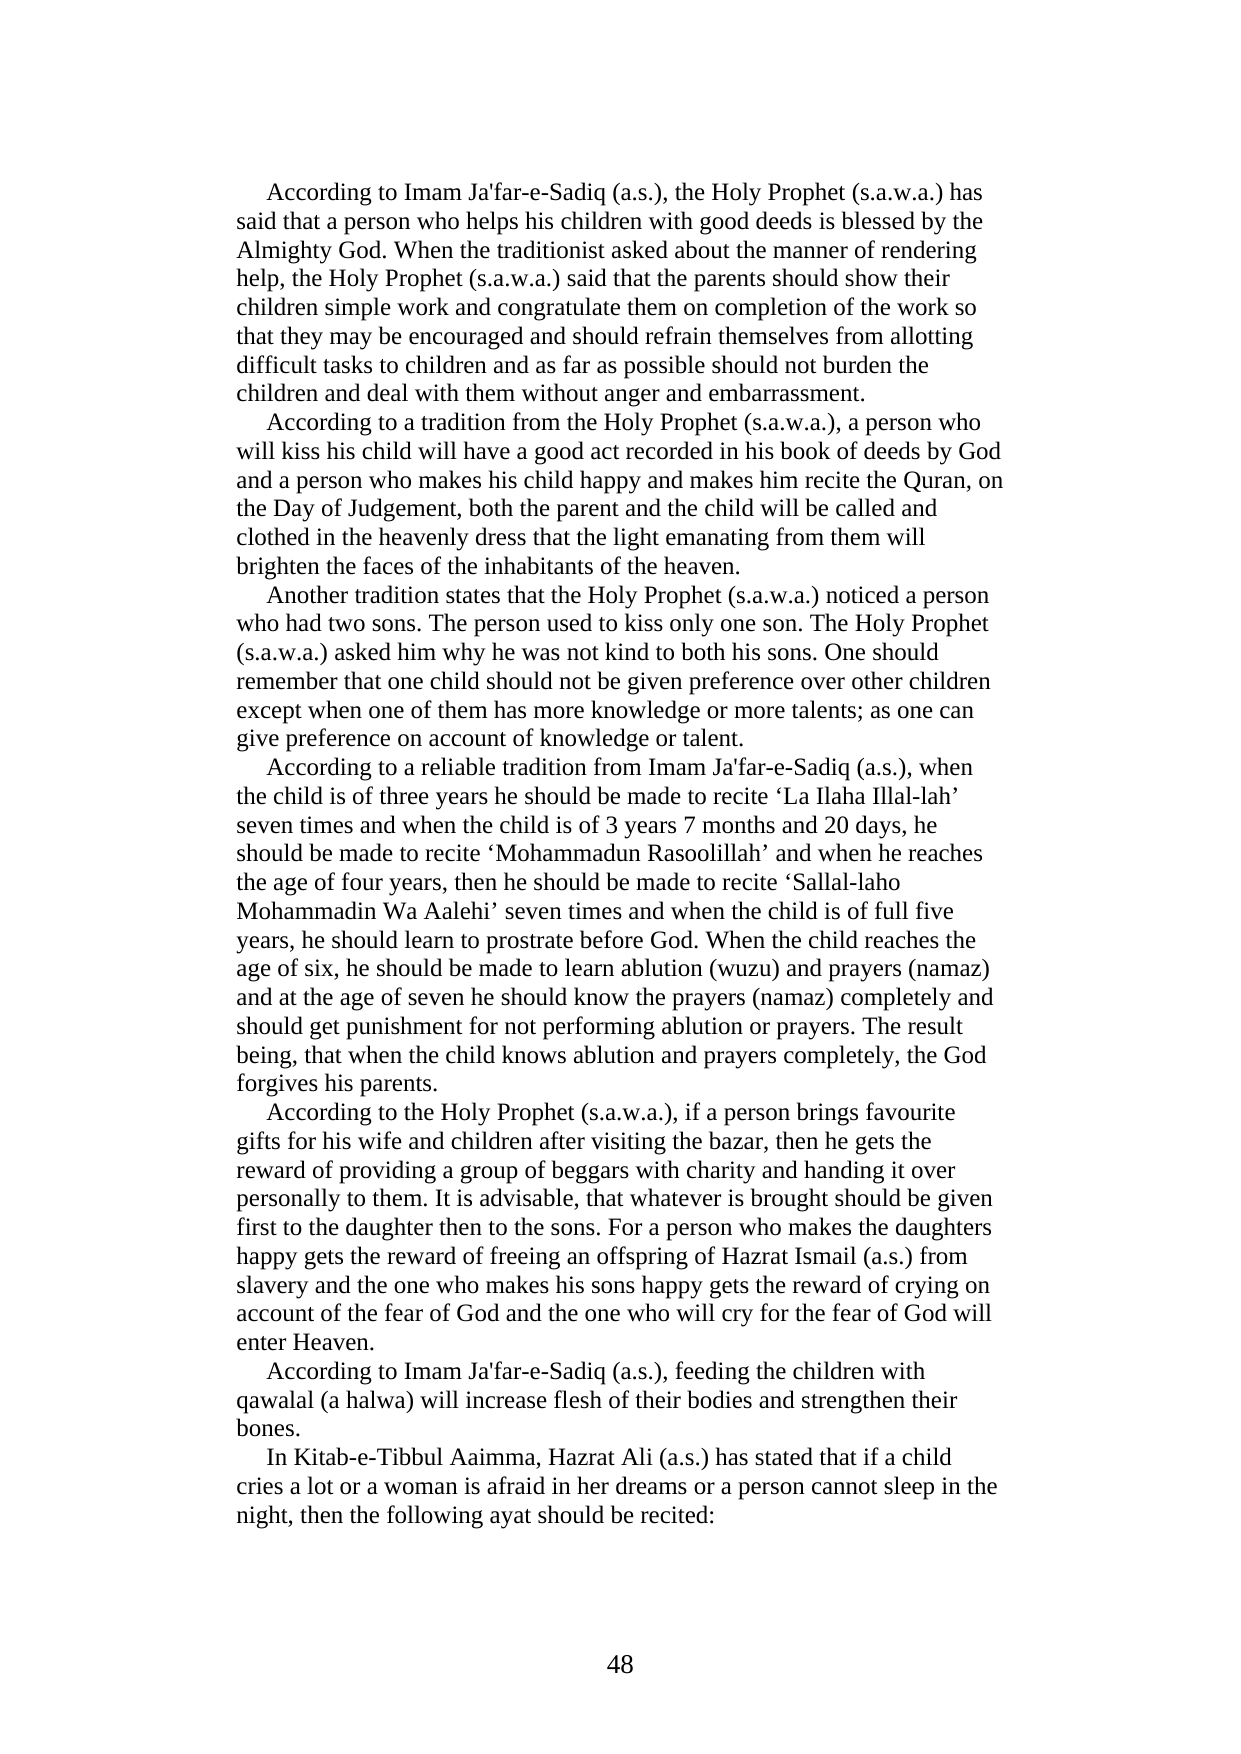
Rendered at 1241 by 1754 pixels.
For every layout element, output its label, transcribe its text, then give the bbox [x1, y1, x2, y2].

text According to a tradition from the Holy Prophet (s.a.w.a.), a person who will kiss his child will have a good act recorded in his book of deeds by God and a person who makes his child happy and makes him recite the Quran, on the Day of Judgement, both the parent and the child will be called and clothed in the heavenly dress that the light emanating from them will brighten the faces of the inhabitants of the heaven. [236, 407, 1004, 580]
text According to Imam Ja'far-e-Sadiq (a.s.), the Holy Prophet (s.a.w.a.) has said that a person who helps his children with good deeds is blessed by the Almighty God. When the traditionist asked about the manner of rendering [236, 177, 1004, 263]
text According to a reliable tradition from Imam Ja'far-e-Sadiq (a.s.), when the child is of three years he should be made to recite ‘La Ilaha Illal-lah’ seven times and when the child is of 3 years 7 months and 20 days, he should be made to recite ‘Mohammadun Rasoolillah’ and when he reaches the age of four years, then he should be made to recite ‘Sallal-laho Mohammadin Wa Aalehi’ seven times and when the child is of full five years, he should learn to prostrate before God. When the child reaches the age of six, he should be made to learn ablution (wuzu) and prayers (namaz) and at the age of seven he should know the prayers (namaz) completely and should get punishment for not performing ablution or prayers. The result being, that when the child knows ablution and prayers completely, the God forgives his parents. [236, 752, 1004, 1097]
text In Kitab-e-Tibbul Aaimma, Hazrat Ali (a.s.) has stated that if a child cries a lot or a woman is afraid in her dreams or a person cannot sleep in the night, then the following ayat should be recited: [236, 1442, 1004, 1528]
text According to the Holy Prophet (s.a.w.a.), if a person brings favourite gifts for his wife and children after visiting the bazar, then he gets the reward of providing a group of beggars with charity and handing it over personally to them. It is advisable, that whatever is brought should be given first to the daughter then to the sons. For a person who makes the daughters happy gets the reward of freeing an offspring of Hazrat Ismail (a.s.) from slavery and the one who makes his sons happy gets the reward of crying on account of the fear of God and the one who will cry for the fear of God will enter Heaven. [236, 1097, 1004, 1356]
text Another tradition states that the Holy Prophet (s.a.w.a.) noticed a person who had two sons. The person used to kiss only one son. The Holy Prophet (s.a.w.a.) asked him why he was not kind to both his sons. One should remember that one child should not be given preference over other children except when one of them has more knowledge or more talents; as one can give preference on account of knowledge or talent. [236, 580, 1004, 752]
text help, the Holy Prophet (s.a.w.a.) said that the parents should show their children simple work and congratulate them on completion of the work so that they may be encouraged and should refrain themselves from allotting difficult tasks to children and as far as possible should not burden the children and deal with them without anger and embarrassment. [236, 263, 1004, 407]
text According to Imam Ja'far-e-Sadiq (a.s.), feeding the children with qawalal (a halwa) will increase flesh of their bodies and strengthen their bones. [236, 1356, 1004, 1442]
